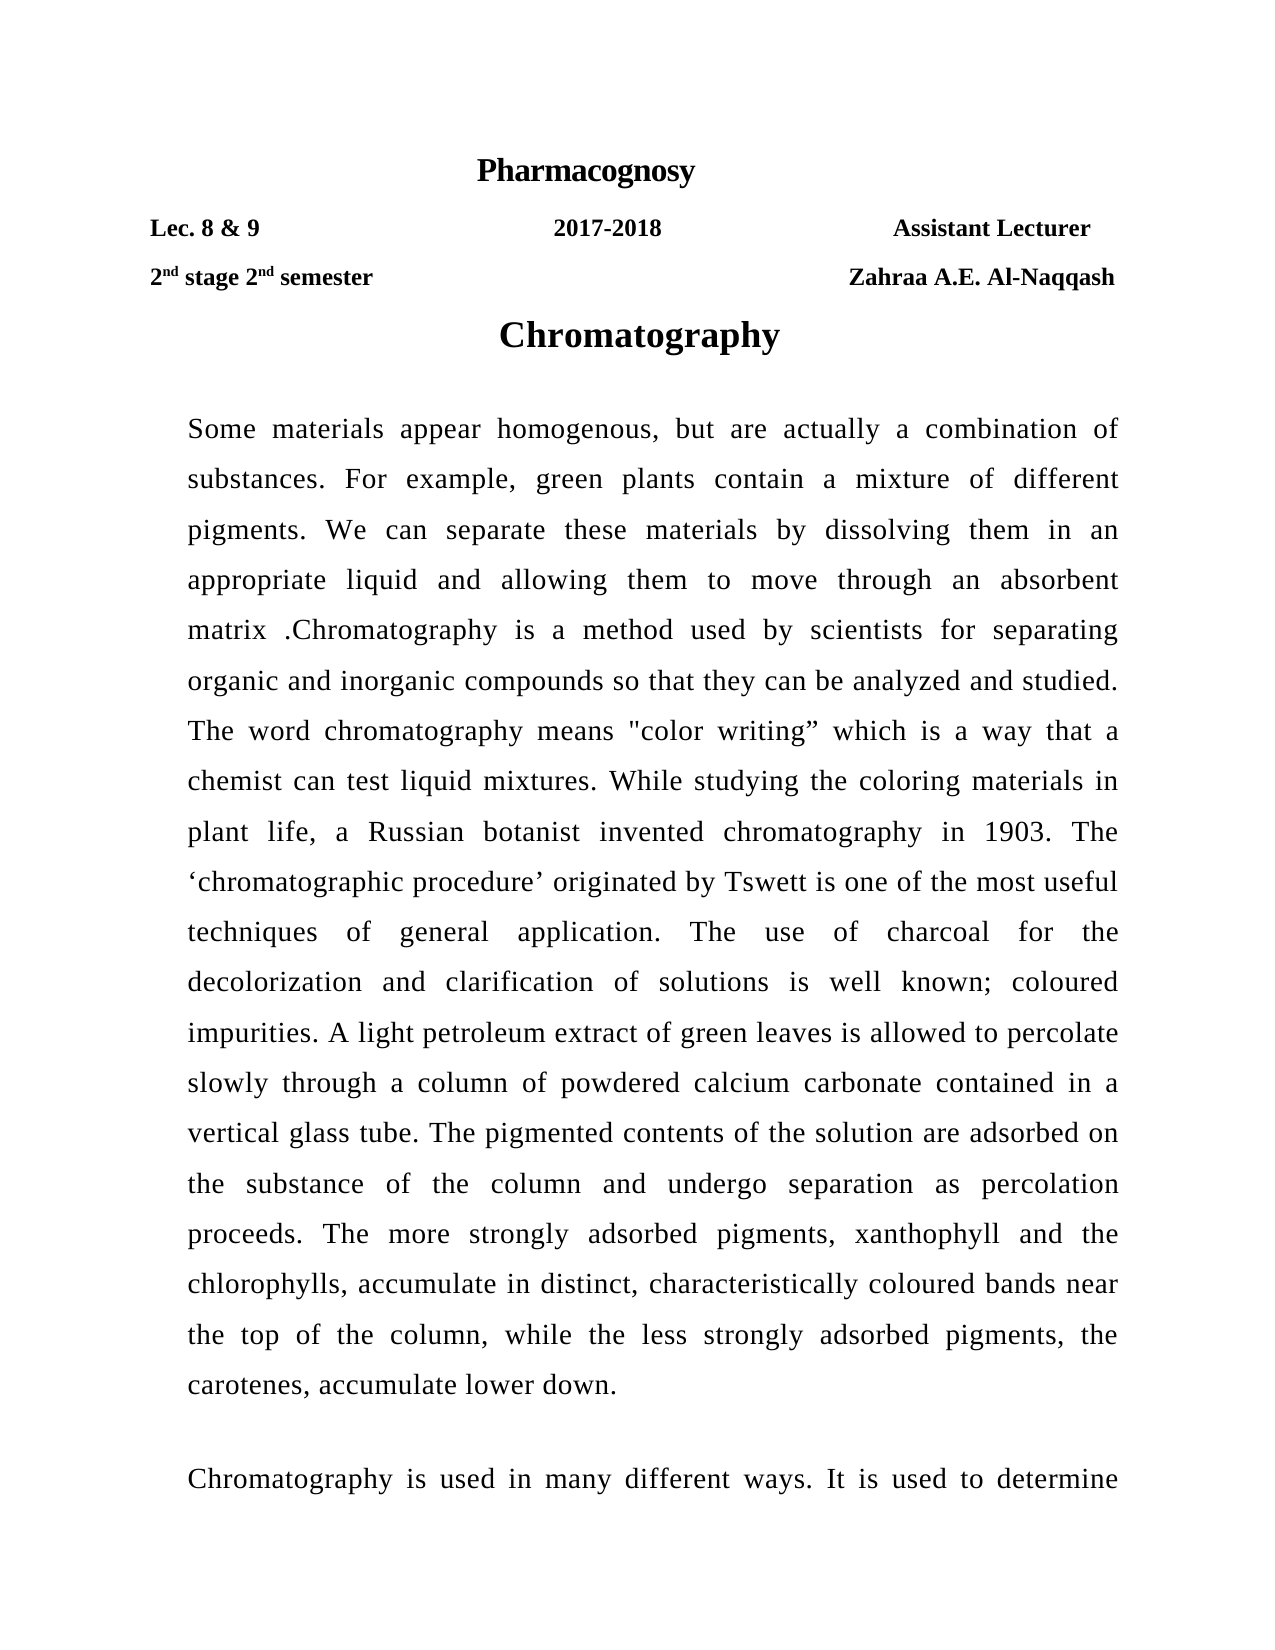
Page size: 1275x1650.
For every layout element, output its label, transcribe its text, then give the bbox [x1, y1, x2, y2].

text Lec. 8 & 9 2017-2018 Assistant Lecturer [150, 213, 1125, 242]
text 2nd stage 2nd semester Zahraa A.E. Al-Naqqash [150, 262, 1125, 291]
subtitle Pharmacognosy [173, 150, 1000, 188]
text Chromatography [154, 312, 1125, 355]
text Some materials appear homogenous, but are actually a combination of substances. For example, green plants contain a mixture of different pigments. We can separate these materials by dissolving them in an appropriate liquid and allowing them to move through an absorbent matrix .Chromatography is a method used by scientists for separating organic and inorganic compounds so that they can be analyzed and studied. The word chromatography means "color writing” which is a way that a chemist can test liquid mixtures. While studying the coloring materials in plant life, a Russian botanist invented chromatography in 1903. The ‘chromatographic procedure’ originated by Tswett is one of the most useful techniques of general application. The use of charcoal for the decolorization and clarification of solutions is well known; coloured impurities. A light petroleum extract of green leaves is allowed to percolate slowly through a column of powdered calcium carbonate contained in a vertical glass tube. The pigmented contents of the solution are adsorbed on the substance of the column and undergo separation as percolation proceeds. The more strongly adsorbed pigments, xanthophyll and the chlorophylls, accumulate in distinct, characteristically coloured bands near the top of the column, while the less strongly adsorbed pigments, the carotenes, accumulate lower down. [187, 411, 1121, 1401]
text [187, 1461, 1121, 1495]
